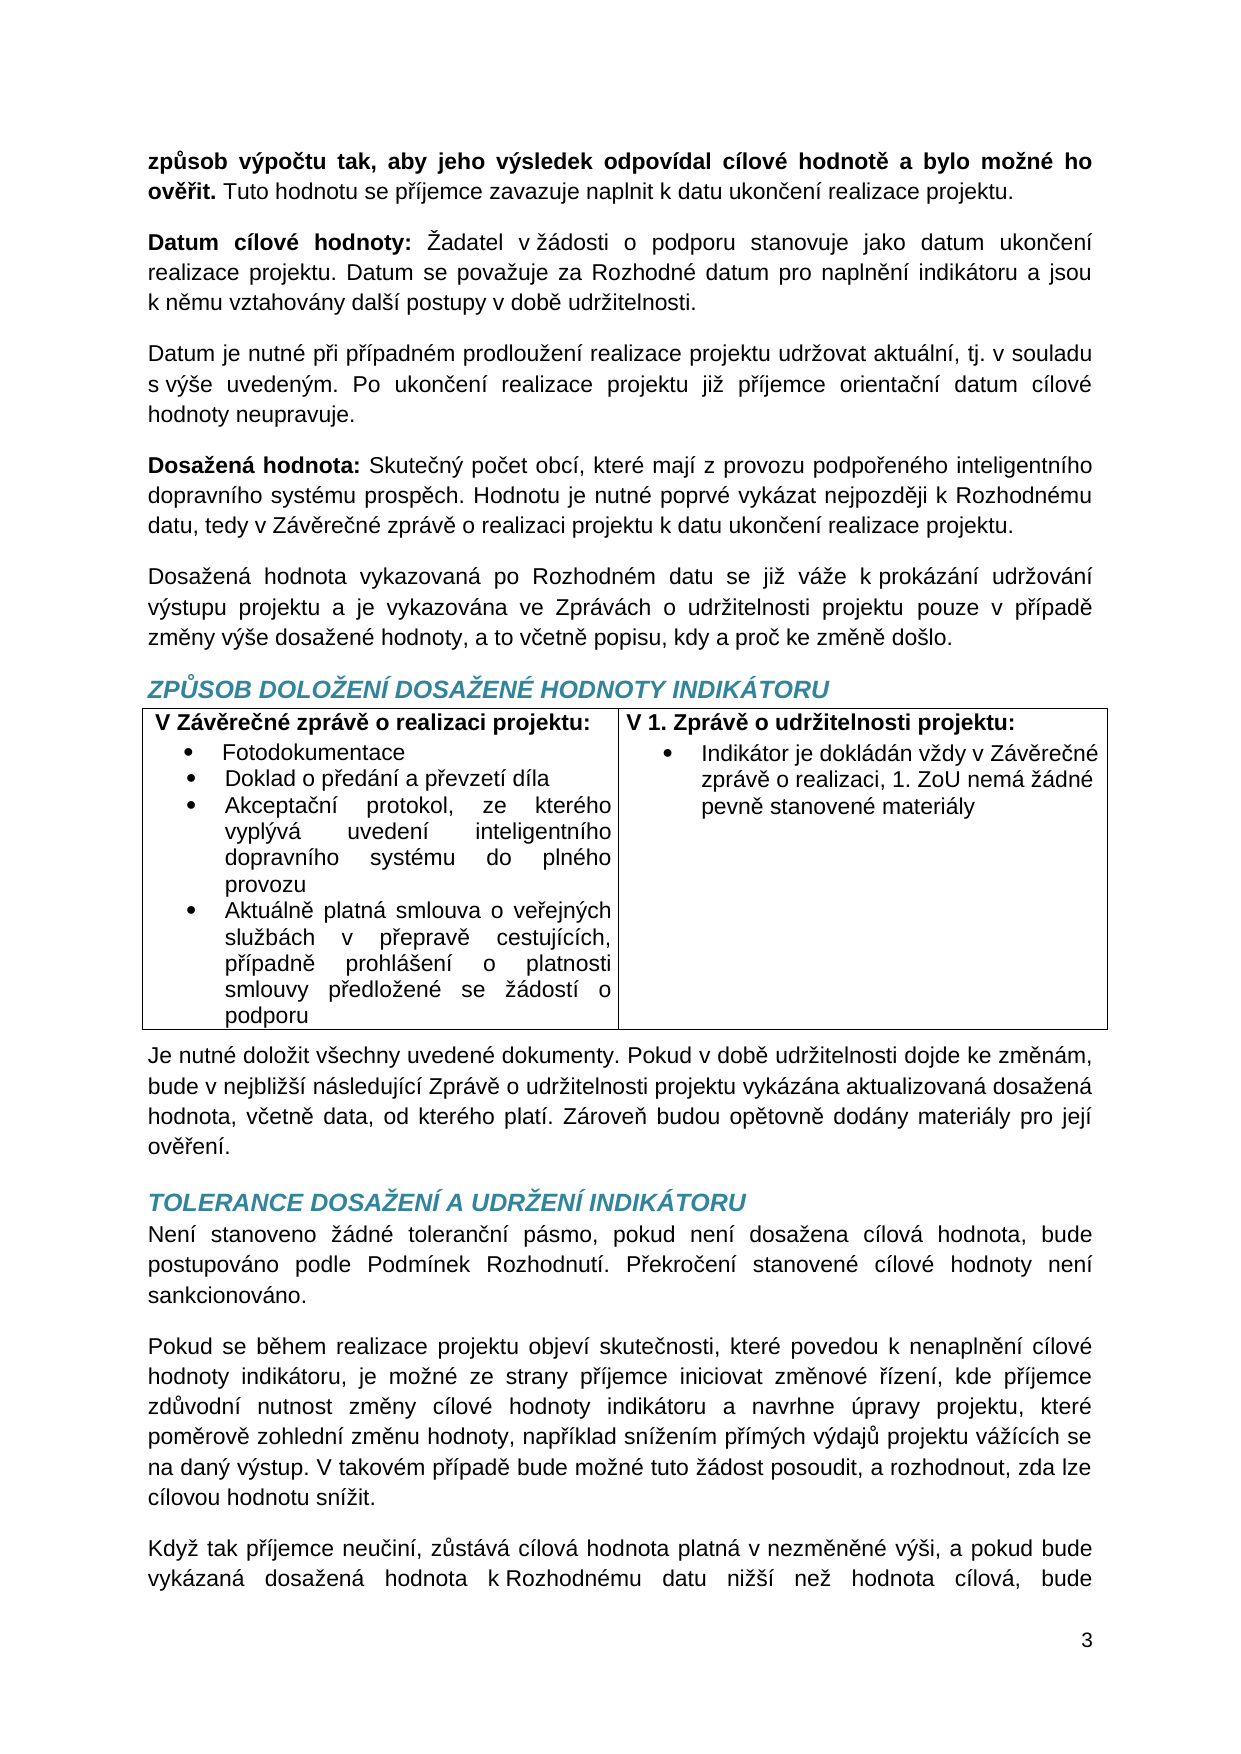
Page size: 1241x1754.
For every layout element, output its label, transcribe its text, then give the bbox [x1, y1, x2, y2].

text Není stanoveno žádné toleranční pásmo, pokud není dosažena cílová hodnota, bude postupováno podle Podmínek Rozhodnutí. Překročení stanovené cílové hodnoty není sankcionováno. [148, 1221, 1093, 1308]
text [148, 1535, 1093, 1591]
text Datum je nutné při případném prodloužení realizace projektu udržovat aktuální, tj. v souladu s výše uvedeným. Po ukončení realizace projektu již příjemce orientační datum cílové hodnoty neupravuje. [148, 340, 1093, 427]
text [148, 148, 1093, 204]
text Datum cílové hodnoty: Žadatel v žádosti o podporu stanovuje jako datum ukončení realizace projektu. Datum se považuje za Rozhodné datum pro naplnění indikátoru a jsou k němu vztahovány další postupy v době udržitelnosti. [148, 229, 1093, 316]
text Dosažená hodnota: Skutečný počet obcí, které mají z provozu podpořeného inteligentního dopravního systému prospěch. Hodnotu je nutné poprvé vykázat nejpozději k Rozhodnému datu, tedy v Závěrečné zprávě o realizaci projektu k datu ukončení realizace projektu. [148, 452, 1093, 538]
text TOLERANCE DOSAŽENÍ a udržení indikátoru [148, 1188, 1093, 1217]
table_header V 1. Zprávě o udržitelnosti projektu: Indikátor je dokládán vždy v Závěrečné zprávě o realizaci, 1. ZoU nemá žádné pevně stanovené materiály [619, 709, 1107, 1029]
table_header V Závěrečné zprávě o realizaci projektu: Fotodokumentace Doklad o předání a převzetí díla Akceptační protokol, ze kterého vyplývá uvedení inteligentního dopravního systému do plného provozu Aktuálně platná smlouva o veřejných službách v přepravě cestujících, případně prohlášení o platnosti smlouvy předložené se žádostí o podporu [143, 709, 618, 1029]
text Dosažená hodnota vykazovaná po Rozhodném datu se již váže k prokázání udržování výstupu projektu a je vykazována ve Zprávách o udržitelnosti projektu pouze v případě změny výše dosažené hodnoty, a to včetně popisu, kdy a proč ke změně došlo. [148, 563, 1093, 650]
text Pokud se během realizace projektu objeví skutečnosti, které povedou k nenaplnění cílové hodnoty indikátoru, je možné ze strany příjemce iniciovat změnové řízení, kde příjemce zdůvodní nutnost změny cílové hodnoty indikátoru a navrhne úpravy projektu, které poměrově zohlední změnu hodnoty, například snížením přímých výdajů projektu vážících se na daný výstup. V takovém případě bude možné tuto žádost posoudit, a rozhodnout, zda lze cílovou hodnotu snížit. [148, 1333, 1093, 1510]
text Způsob doložení dosažené hodnoty indikátoru [148, 675, 1093, 703]
text Je nutné doložit všechny uvedené dokumenty. Pokud v době udržitelnosti dojde ke změnám, bude v nejbližší následující Zprávě o udržitelnosti projektu vykázána aktualizovaná dosažená hodnota, včetně data, od kterého platí. Zároveň budou opětovně dodány materiály pro její ověření. [148, 1042, 1093, 1159]
